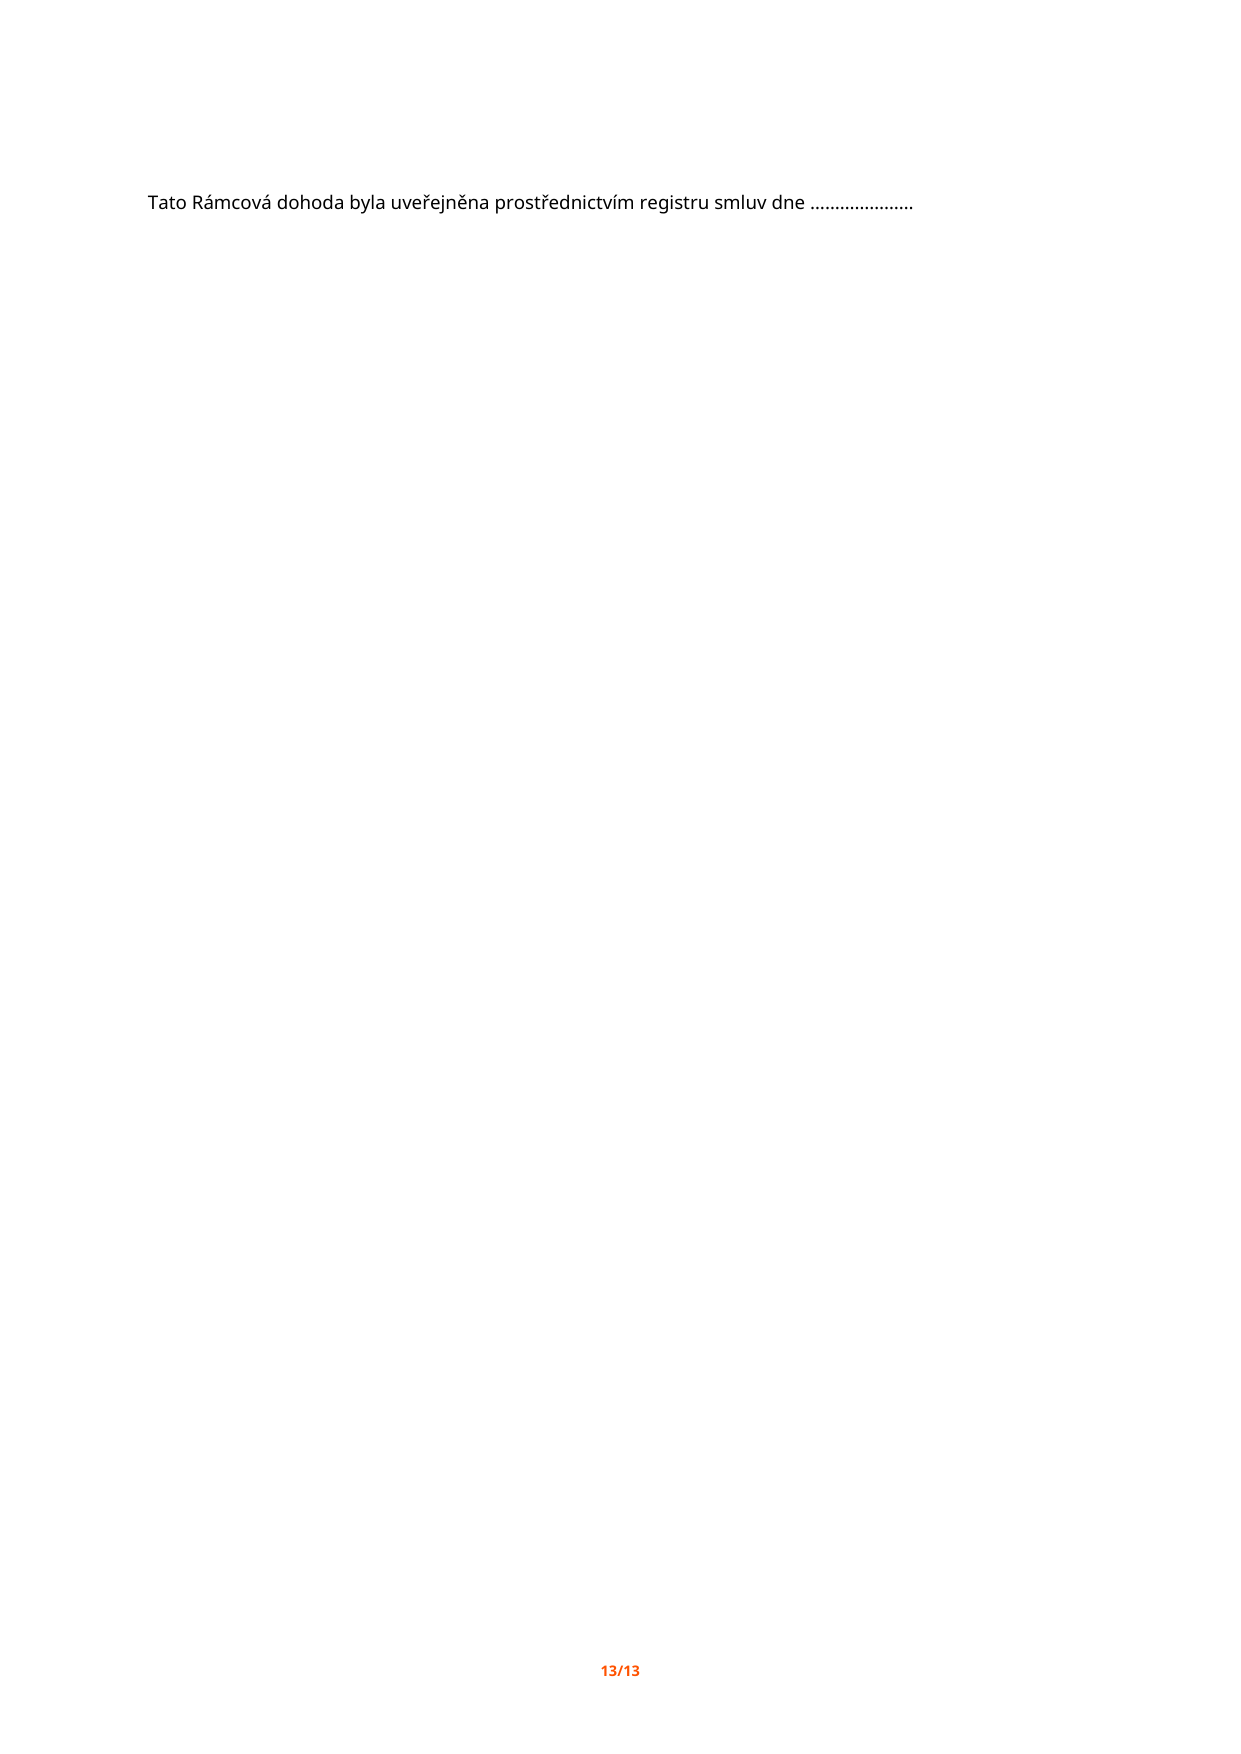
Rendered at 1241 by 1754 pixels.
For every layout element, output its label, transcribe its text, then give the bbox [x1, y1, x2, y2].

text Tato Rámcová dohoda byla uveřejněna prostřednictvím registru smluv dne ………………… [148, 189, 1093, 215]
